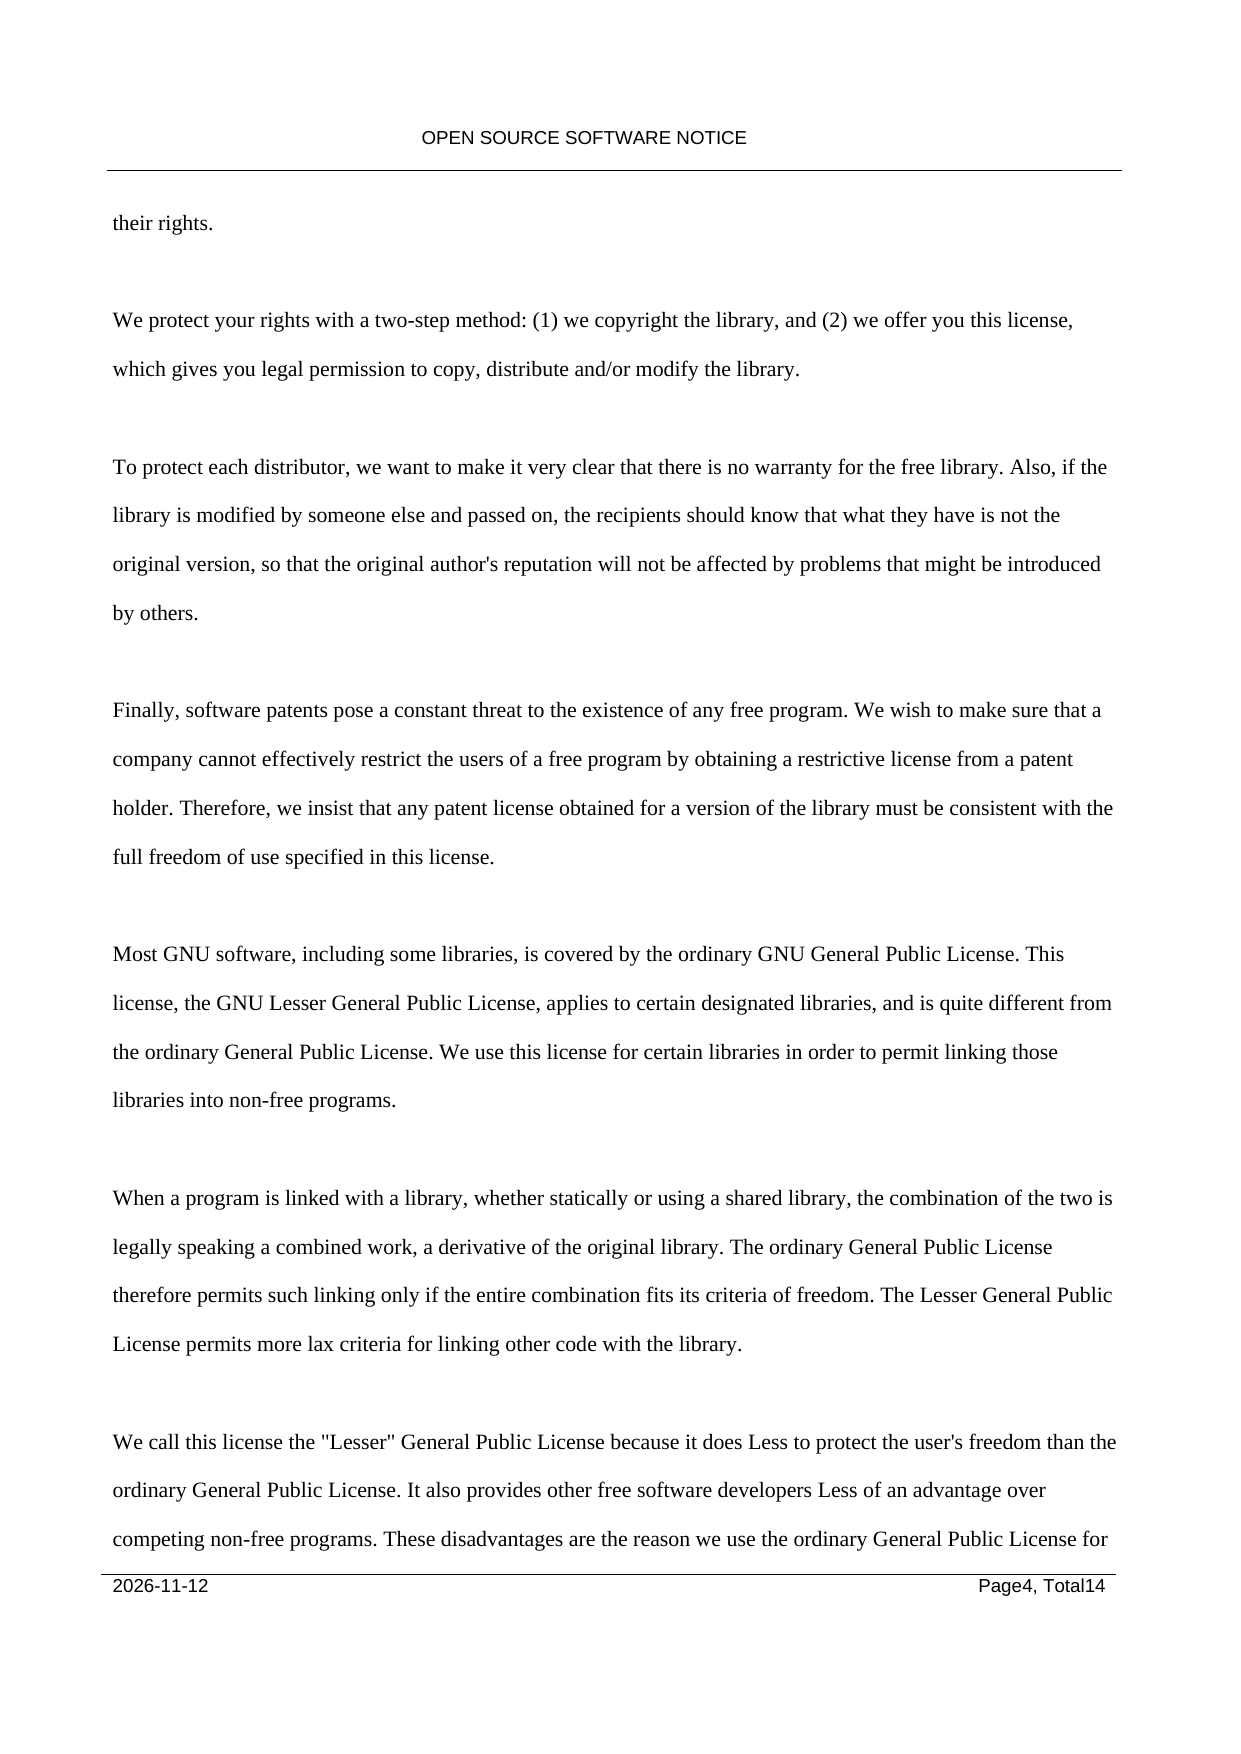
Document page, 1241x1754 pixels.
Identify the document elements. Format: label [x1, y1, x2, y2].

text [112, 206, 1128, 1555]
